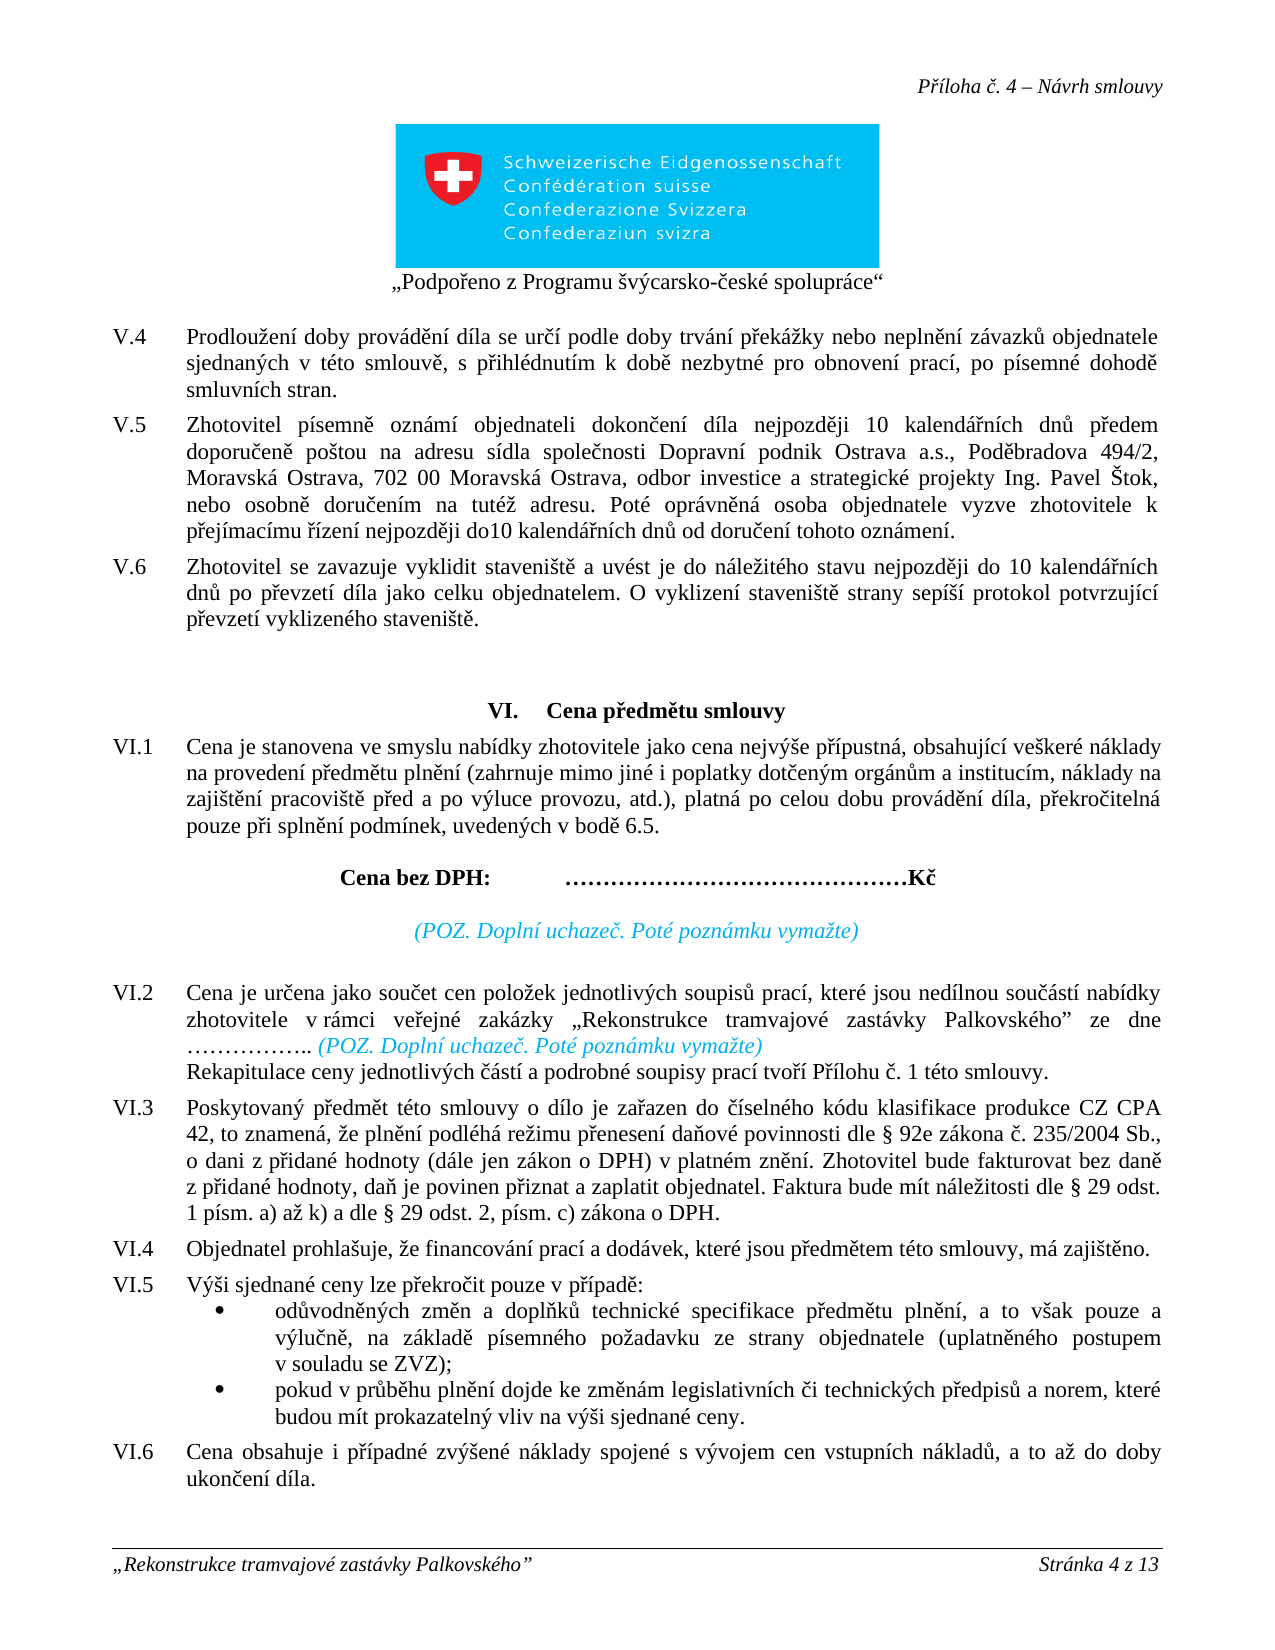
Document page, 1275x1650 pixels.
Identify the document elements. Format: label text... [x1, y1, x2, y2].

text Cena bez DPH: ………………………………………Kč [112, 864, 1163, 891]
list Zhotovitel se zavazuje vyklidit staveniště a uvést je do náležitého stavu nejpozději do 10 kalendářních dnů po převzetí díla jako celku objednatelem. O vyklizení staveniště strany sepíší protokol potvrzující převzetí vyklizeného staveniště. [112, 553, 1160, 632]
text (POZ. Doplní uchazeč. Poté poznámku vymažte) [112, 917, 1163, 943]
list Výši sjednané ceny lze překročit pouze v případě: [112, 1271, 1163, 1297]
picture [425, 153, 481, 205]
list Cena je určena jako součet cen položek jednotlivých soupisů prací, které jsou nedílnou součástí nabídky zhotovitele v rámci veřejné zakázky „Rekonstrukce tramvajové zastávky Palkovského” ze dne …………….. (POZ. Doplní uchazeč. Poté poznámku vymažte) [112, 979, 1163, 1058]
list Prodloužení doby provádění díla se určí podle doby trvání překážky nebo neplnění závazků objednatele sjednaných v této smlouvě, s přihlédnutím k době nezbytné pro obnovení prací, po písemné dohodě smluvních stran. [112, 323, 1160, 402]
list Zhotovitel písemně oznámí objednateli dokončení díla nejpozději 10 kalendářních dnů předem doporučeně poštou na adresu sídla společnosti Dopravní podnik Ostrava a.s., Poděbradova 494/2, Moravská Ostrava, 702 00 Moravská Ostrava, odbor investice a strategické projekty Ing. Pavel Štok, nebo osobně doručením na tutéž adresu. Poté oprávněná osoba objednatele vyzve zhotovitele k přejímacímu řízení nejpozději do10 kalendářních dnů od doručení tohoto oznámení. [112, 412, 1160, 543]
list Poskytovaný předmět této smlouvy o dílo je zařazen do číselného kódu klasifikace produkce CZ CPA 42, to znamená, že plnění podléhá režimu přenesení daňové povinnosti dle § 92e zákona č. 235/2004 Sb., o dani z přidané hodnoty (dále jen zákon o DPH) v platném znění. Zhotovitel bude fakturovat bez daně z přidané hodnoty, daň je povinen přiznat a zaplatit objednatel. Faktura bude mít náležitosti dle § 29 odst. 1 písm. a) až k) a dle § 29 odst. 2, písm. c) zákona o DPH. [112, 1094, 1163, 1226]
list odůvodněných změn a doplňků technické specifikace předmětu plnění, a to však pouze a výlučně, na základě písemného požadavku ze strany objednatele (uplatněného postupem v souladu se ZVZ); [216, 1297, 1163, 1376]
list Cena je stanovena ve smyslu nabídky zhotovitele jako cena nejvýše přípustná, obsahující veškeré náklady na provedení předmětu plnění (zahrnuje mimo jiné i poplatky dotčeným orgánům a institucím, náklady na zajištění pracoviště před a po výluce provozu, atd.), platná po celou dobu provádění díla, překročitelná pouze při splnění podmínek, uvedených v bodě 6.5. [112, 733, 1163, 838]
text Rekapitulace ceny jednotlivých částí a podrobné soupisy prací tvoří Přílohu č. 1 této smlouvy. [186, 1058, 1163, 1085]
list Objednatel prohlašuje, že financování prací a dodávek, které jsou předmětem této smlouvy, má zajištěno. [112, 1235, 1163, 1262]
list Cena obsahuje i případné zvýšené náklady spojené s vývojem cen vstupních nákladů, a to až do doby ukončení díla. [112, 1438, 1163, 1491]
list pokud v průběhu plnění dojde ke změnám legislativních či technických předpisů a norem, které budou mít prokazatelný vliv na výši sjednané ceny. [216, 1376, 1163, 1429]
list Cena předmětu smlouvy [112, 697, 1161, 723]
